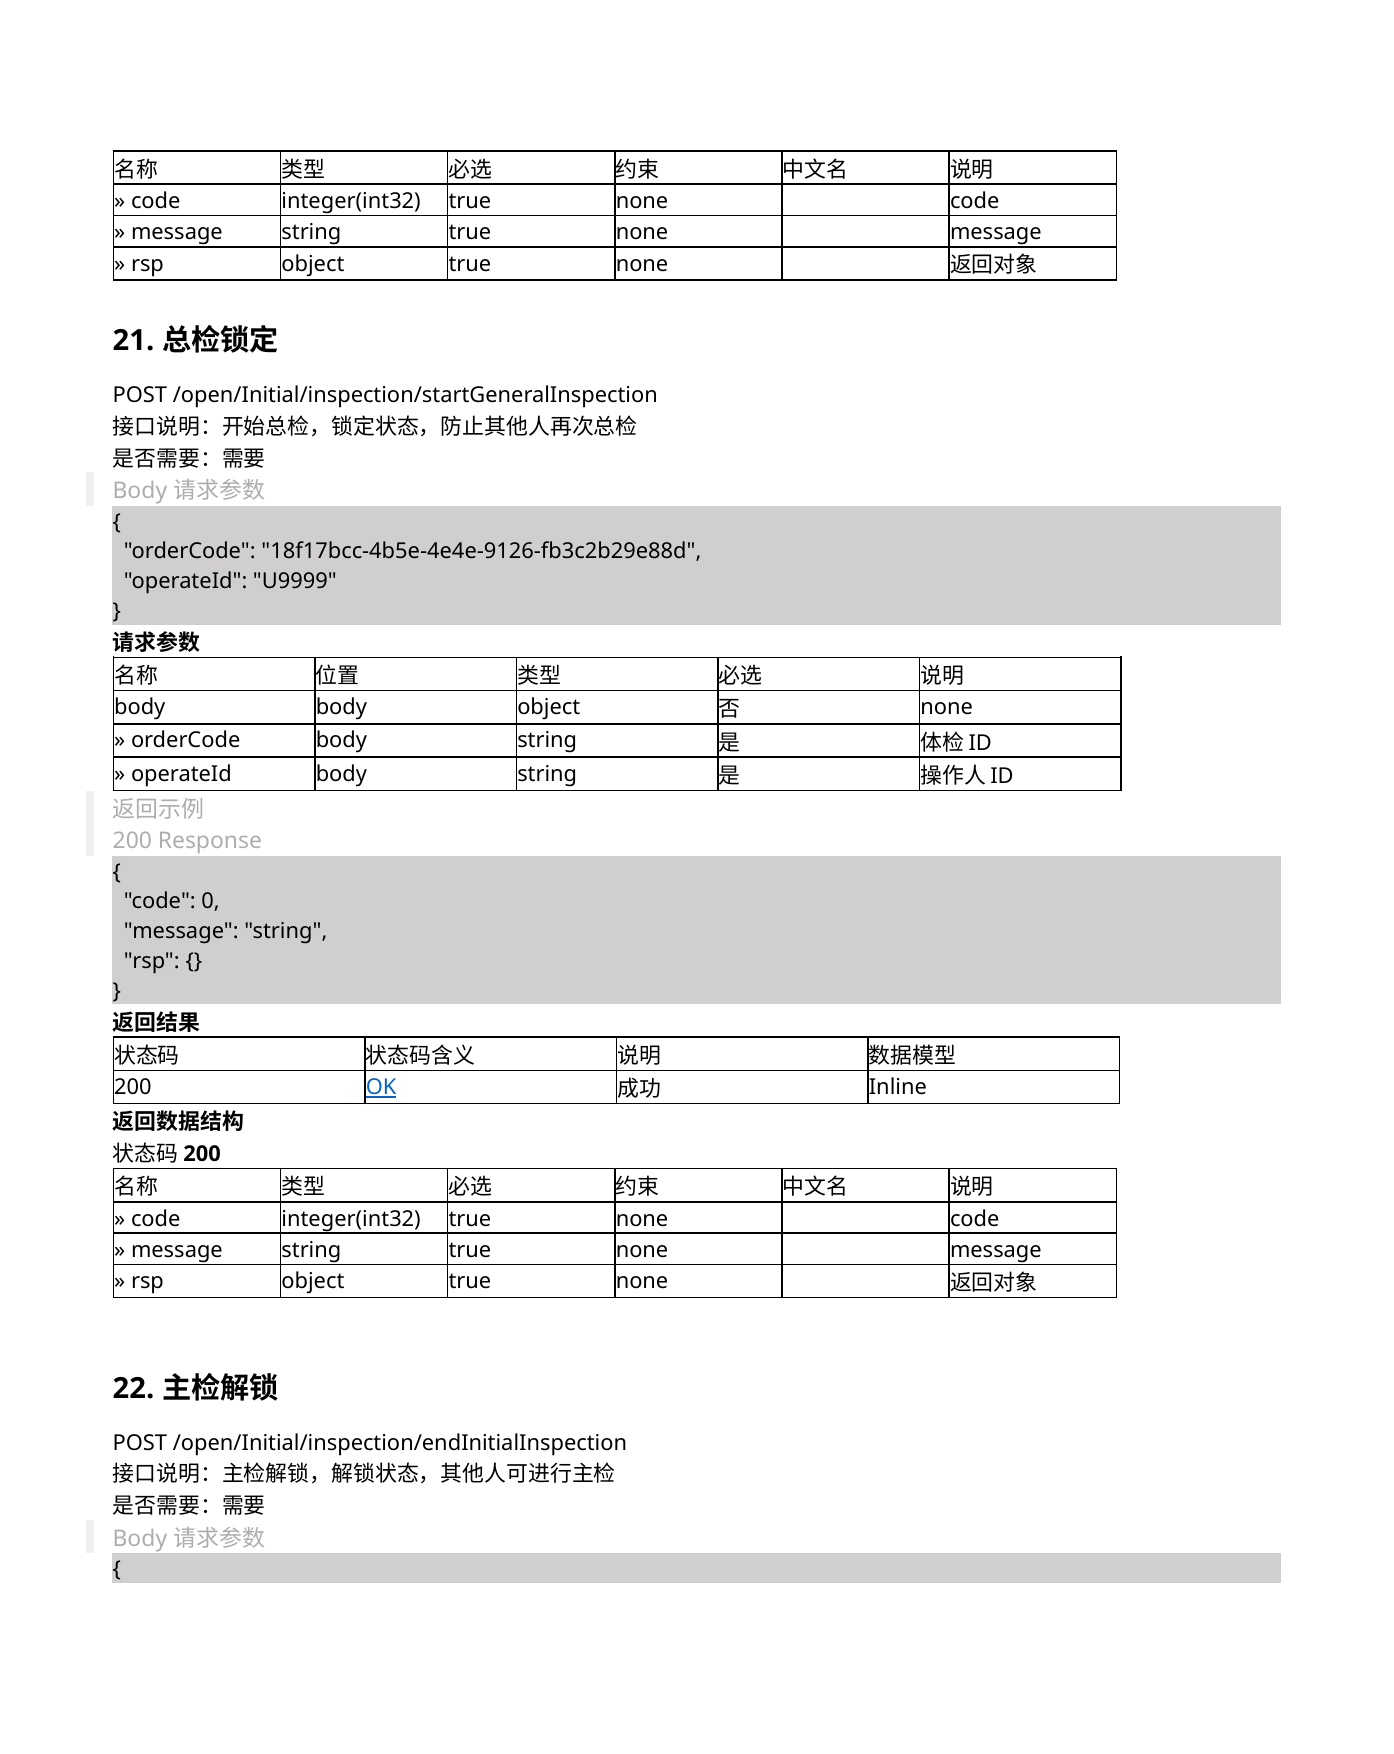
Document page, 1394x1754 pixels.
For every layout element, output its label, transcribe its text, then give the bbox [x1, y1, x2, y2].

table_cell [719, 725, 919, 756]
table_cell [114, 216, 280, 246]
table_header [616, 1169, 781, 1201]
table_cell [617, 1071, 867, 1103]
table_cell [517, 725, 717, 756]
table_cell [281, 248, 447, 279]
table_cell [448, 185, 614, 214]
text "operateId": "U9999" [112, 565, 1281, 595]
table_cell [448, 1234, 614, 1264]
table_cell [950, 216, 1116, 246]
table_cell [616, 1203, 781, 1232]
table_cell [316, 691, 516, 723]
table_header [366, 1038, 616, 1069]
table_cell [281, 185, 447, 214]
text 返回数据结构 [112, 1104, 1281, 1136]
text 接口说明：主检解锁，解锁状态，其他人可进行主检 [112, 1456, 1281, 1488]
subtitle 21. 总检锁定 [112, 317, 1281, 359]
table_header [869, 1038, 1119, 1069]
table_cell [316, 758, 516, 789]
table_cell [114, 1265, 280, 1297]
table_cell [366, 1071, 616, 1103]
text } [112, 595, 1281, 625]
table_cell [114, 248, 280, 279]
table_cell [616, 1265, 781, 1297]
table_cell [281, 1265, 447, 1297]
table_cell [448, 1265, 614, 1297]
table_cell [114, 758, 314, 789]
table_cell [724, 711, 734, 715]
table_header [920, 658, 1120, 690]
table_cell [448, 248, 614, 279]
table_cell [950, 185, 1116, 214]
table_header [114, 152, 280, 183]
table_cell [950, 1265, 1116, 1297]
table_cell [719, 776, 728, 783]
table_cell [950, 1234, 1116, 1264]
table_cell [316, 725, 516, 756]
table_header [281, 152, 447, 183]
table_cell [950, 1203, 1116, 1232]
text Body 请求参数 [112, 472, 1281, 506]
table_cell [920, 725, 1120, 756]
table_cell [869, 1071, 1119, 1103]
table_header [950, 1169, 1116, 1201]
text POST /open/Initial/inspection/endInitialInspection [112, 1427, 1281, 1456]
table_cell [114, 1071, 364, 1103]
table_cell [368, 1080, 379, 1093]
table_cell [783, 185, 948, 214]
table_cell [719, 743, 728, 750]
text { [112, 1553, 1281, 1583]
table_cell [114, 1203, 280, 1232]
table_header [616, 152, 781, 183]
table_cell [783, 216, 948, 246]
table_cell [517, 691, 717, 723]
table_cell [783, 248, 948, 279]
text 是否需要：需要 [112, 441, 1281, 472]
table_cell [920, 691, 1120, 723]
text "orderCode": "18f17bcc-4b5e-4e4e-9126-fb3c2b29e88d", [112, 535, 1281, 565]
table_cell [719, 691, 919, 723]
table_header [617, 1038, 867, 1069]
text POST /open/Initial/inspection/startGeneralInspection [112, 379, 1281, 409]
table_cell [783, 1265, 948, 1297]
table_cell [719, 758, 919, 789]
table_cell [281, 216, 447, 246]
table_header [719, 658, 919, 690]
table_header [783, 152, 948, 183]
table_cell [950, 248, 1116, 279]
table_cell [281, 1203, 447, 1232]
text Body 请求参数 [112, 1520, 1281, 1553]
text 接口说明：开始总检，锁定状态，防止其他人再次总检 [112, 409, 1281, 441]
text 返回结果 [112, 1004, 1281, 1036]
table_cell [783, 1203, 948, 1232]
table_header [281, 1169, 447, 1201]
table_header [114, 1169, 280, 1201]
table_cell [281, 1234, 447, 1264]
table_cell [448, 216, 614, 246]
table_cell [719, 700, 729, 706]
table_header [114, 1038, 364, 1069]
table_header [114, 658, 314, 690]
text 请求参数 [112, 625, 1281, 656]
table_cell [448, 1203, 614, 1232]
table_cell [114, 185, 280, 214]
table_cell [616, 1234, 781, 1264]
text 200 Response [112, 824, 1281, 856]
text { [112, 506, 1281, 535]
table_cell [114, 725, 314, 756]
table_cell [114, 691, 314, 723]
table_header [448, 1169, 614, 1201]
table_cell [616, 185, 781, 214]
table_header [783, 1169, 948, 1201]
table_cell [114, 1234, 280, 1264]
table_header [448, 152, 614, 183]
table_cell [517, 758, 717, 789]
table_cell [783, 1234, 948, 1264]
text { "code": 0, "message": "string", "rsp": {} } [112, 856, 1281, 1004]
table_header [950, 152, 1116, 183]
text 返回示例 [112, 791, 1281, 824]
text 是否需要：需要 [112, 1488, 1281, 1520]
text 状态码 200 [112, 1136, 1281, 1168]
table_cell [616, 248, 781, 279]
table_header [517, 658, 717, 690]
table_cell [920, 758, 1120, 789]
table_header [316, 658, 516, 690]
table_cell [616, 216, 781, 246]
subtitle 22. 主检解锁 [112, 1364, 1281, 1407]
